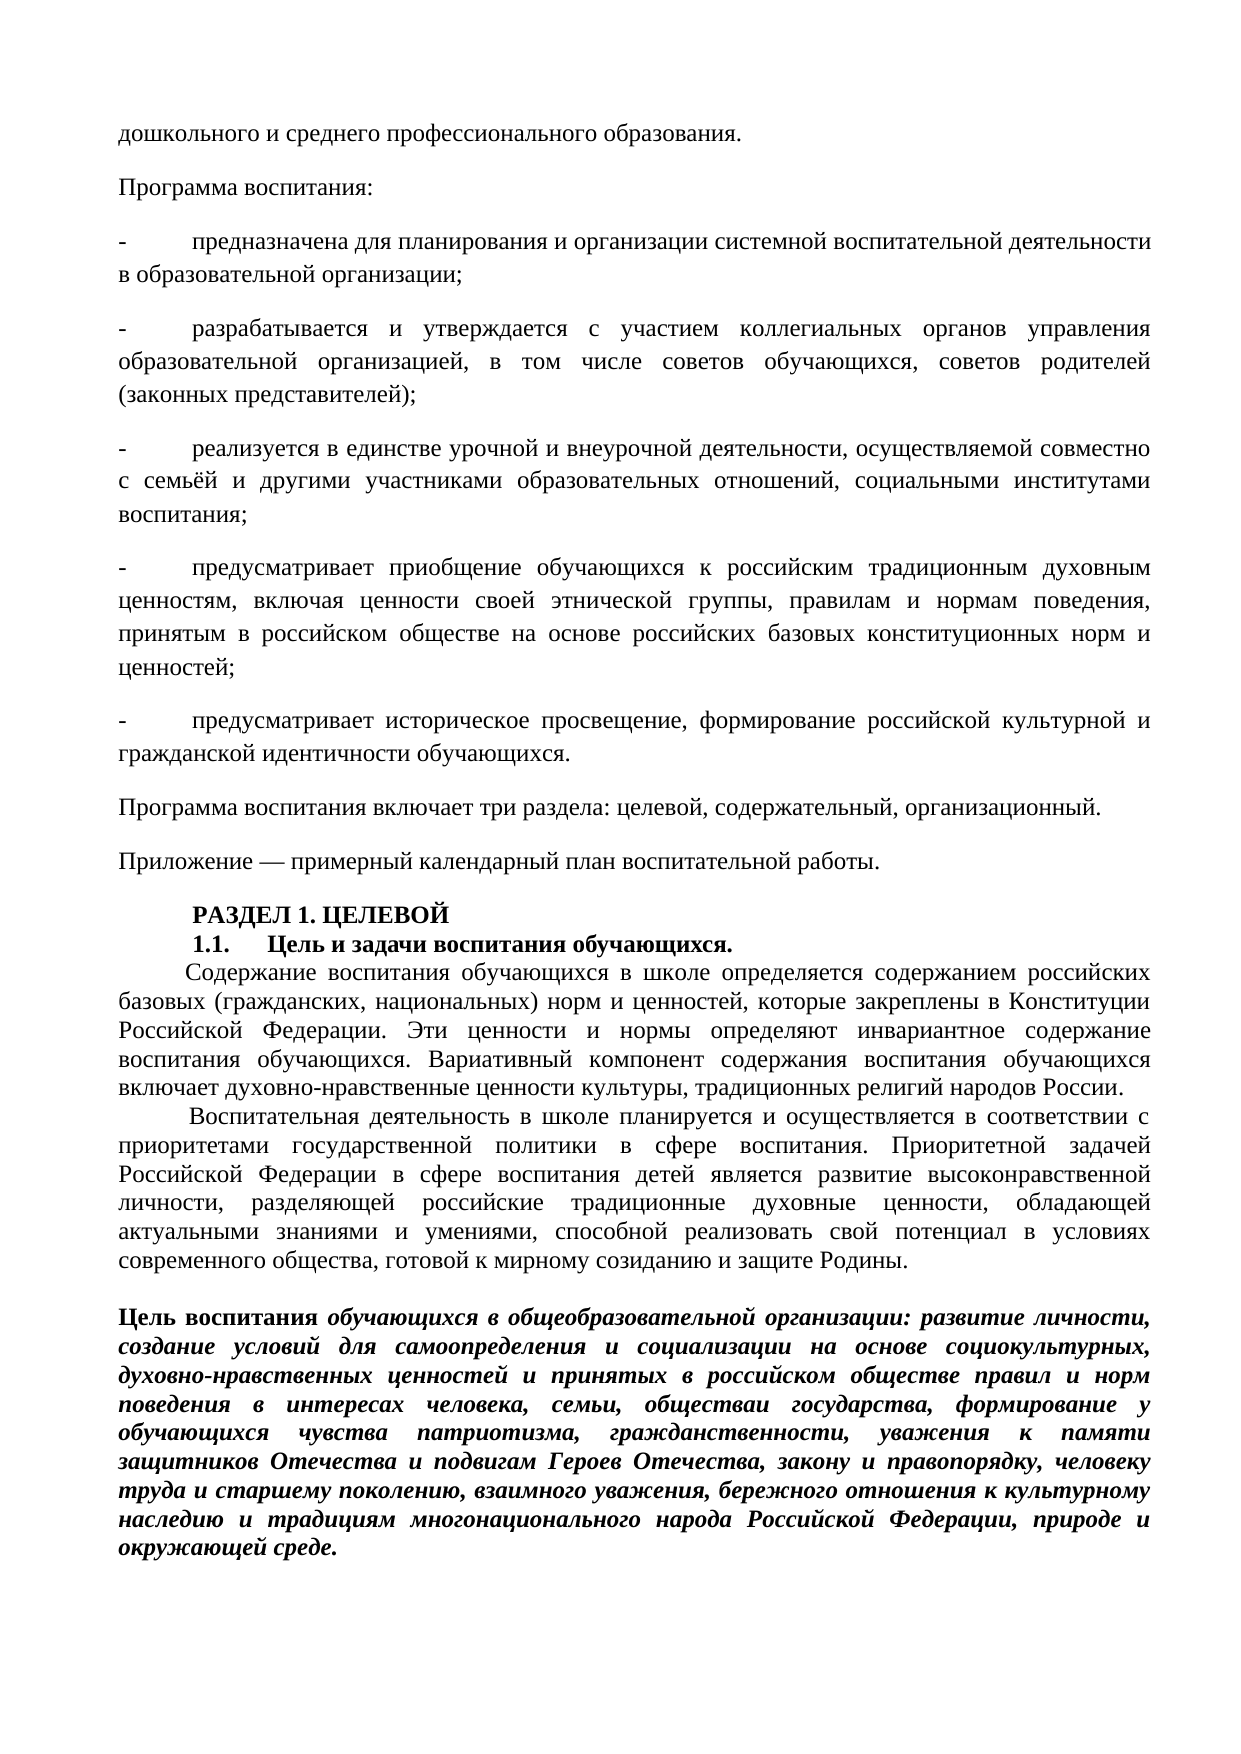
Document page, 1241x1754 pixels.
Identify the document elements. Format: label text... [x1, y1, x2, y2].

text Приложение — примерный календарный план воспитательной работы. [118, 846, 1152, 875]
text Цель воспитания обучающихся в общеобразовательной организации: развитие личности, создание условий для самоопределения и социализации на основе социокультурных, духовно-нравственных ценностей и принятых в российском обществе правил и норм поведения в интересах человека, семьи, обществаи государства, формирование у обучающихся чувства патриотизма, гражданственности, уважения к памяти защитников Отечества и подвигам Героев Отечества, закону и правопорядку, человеку труда и старшему поколению, взаимного уважения, бережного отношения к культурному наследию и традициям многонационального народа Российской Федерации, природе и окружающей среде. [118, 1302, 1152, 1561]
text - предусматривает историческое просвещение, формирование российской культурной и гражданской идентичности обучающихся. [118, 705, 1152, 767]
text Программа воспитания включает три раздела: целевой, содержательный, организационный. [118, 792, 1152, 821]
text - разрабатывается и утверждается с участием коллегиальных органов управления образовательной организацией, в том числе советов обучающихся, советов родителей (законных представителей); [118, 313, 1152, 407]
text - предусматривает приобщение обучающихся к российским традиционным духовным ценностям, включая ценности своей этнической группы, правилам и нормам поведения, принятым в российском обществе на основе российских базовых конституционных норм и ценностей; [118, 552, 1152, 680]
text Программа воспитания: [118, 172, 1152, 201]
text Содержание воспитания обучающихся в школе определяется содержанием российских базовых (гражданских, национальных) норм и ценностей, которые закреплены в Конституции Российской Федерации. Эти ценности и нормы определяют инвариантное содержание воспитания обучающихся. Вариативный компонент содержания воспитания обучающихся включает духовно-нравственные ценности культуры, традиционных религий народов России. [118, 957, 1152, 1101]
text РАЗДЕЛ 1. ЦЕЛЕВОЙ [118, 900, 1152, 929]
text Воспитательная деятельность в школе планируется и осуществляется в соответствии с приоритетами государственной политики в сфере воспитания. Приоритетной задачей Российской Федерации в сфере воспитания детей является развитие высоконравственной личности, разделяющей российские традиционные духовные ценности, обладающей актуальными знаниями и умениями, способной реализовать свой потенциал в условиях современного общества, готовой к мирному созиданию и защите Родины. [118, 1101, 1152, 1274]
text - реализуется в единстве урочной и внеурочной деятельности, осуществляемой совместно с семьёй и другими участниками образовательных отношений, социальными институтами воспитания; [118, 433, 1152, 527]
text - предназначена для планирования и организации системной воспитательной деятельности в образовательной организации; [118, 226, 1152, 288]
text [118, 118, 1152, 147]
list Цель и задачи воспитания обучающихся. [192, 929, 1152, 957]
